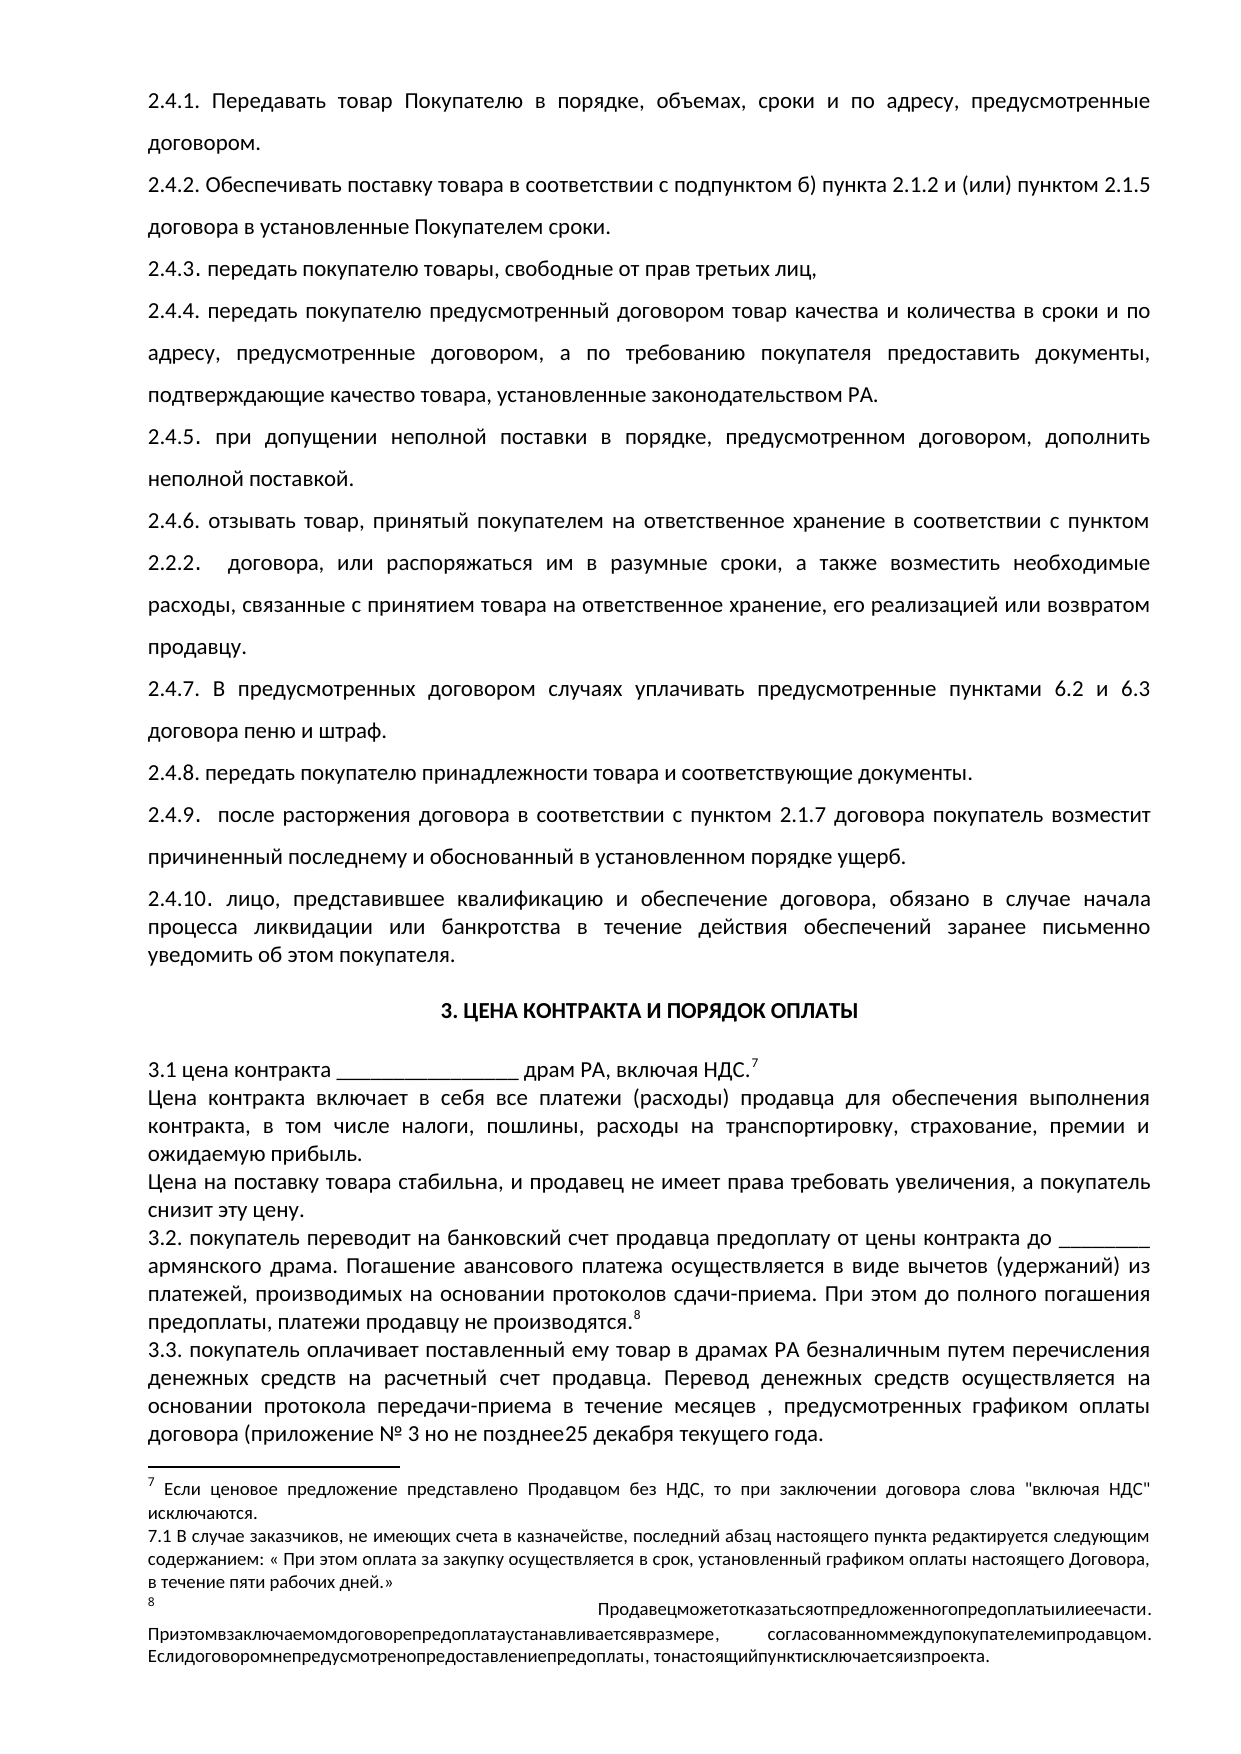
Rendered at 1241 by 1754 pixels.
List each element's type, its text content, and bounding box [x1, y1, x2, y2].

text 2.4.1. Передавать товар Покупателю в порядке, объемах, сроки и по адресу, предусмотренные договором. [148, 86, 1152, 156]
text 3.1 цена контракта ________________ драм РА, включая НДС. [148, 1055, 1152, 1083]
text 2.4.7. В предусмотренных договором случаях уплачивать предусмотренные пунктами 6.2 и 6.3 договора пеню и штраф. [148, 674, 1152, 744]
text 2.4.5․ при допущении неполной поставки в порядке, предусмотренном договором, дополнить неполной поставкой. [148, 422, 1152, 492]
text 2.4.8. передать покупателю принадлежности товара и соответствующие документы. [148, 758, 1152, 786]
text 2.4.2. Обеспечивать поставку товара в соответствии с подпунктом б) пункта 2.1.2 и (или) пунктом 2.1.5 договора в установленные Покупателем сроки. [148, 170, 1152, 240]
text 3.2. покупатель переводит на банковский счет продавца предоплату от цены контракта до ________ армянского драма. Погашение авансового платежа осуществляется в виде вычетов (удержаний) из платежей, производимых на основании протоколов сдачи-приема. При этом до полного погашения предоплаты, платежи продавцу не производятся. [148, 1223, 1152, 1335]
text 2.4.3․ передать покупателю товары, свободные от прав третьих лиц, [148, 254, 1152, 282]
text 2.4.4. передать покупателю предусмотренный договором товар качества и количества в сроки и по адресу, предусмотренные договором, а по требованию покупателя предоставить документы, подтверждающие качество товара, установленные законодательством РА. [148, 296, 1152, 408]
text 2.4.9․ после расторжения договора в соответствии с пунктом 2.1.7 договора покупатель возместит причиненный последнему и обоснованный в установленном порядке ущерб. [148, 800, 1152, 870]
text 2.4.10․ лицо, представившее квалификацию и обеспечение договора, обязано в случае начала процесса ликвидации или банкротства в течение действия обеспечений заранее письменно уведомить об этом покупателя. [148, 884, 1152, 968]
text Цена контракта включает в себя все платежи (расходы) продавца для обеспечения выполнения контракта, в том числе налоги, пошлины, расходы на транспортировку, страхование, премии и ожидаемую прибыль. [148, 1083, 1152, 1167]
text 2.4.6. отзывать товар, принятый покупателем на ответственное хранение в соответствии с пунктом 2.2.2․ договора, или распоряжаться им в разумные сроки, а также возместить необходимые расходы, связанные с принятием товара на ответственное хранение, его реализацией или возвратом продавцу. [148, 506, 1152, 660]
text 3.3. покупатель оплачивает поставленный ему товар в драмах РА безналичным путем перечисления денежных средств на расчетный счет продавца. Перевод денежных средств осуществляется на основании протокола передачи-приема в течение месяцев , предусмотренных графиком оплаты договора (приложение № 3 но не позднее25 декабря текущего года. [148, 1335, 1152, 1447]
text 3. ЦЕНА КОНТРАКТА И ПОРЯДОК ОПЛАТЫ [148, 996, 1152, 1024]
text Цена на поставку товара стабильна, и продавец не имеет права требовать увеличения, а покупатель снизит эту цену. [148, 1167, 1152, 1223]
